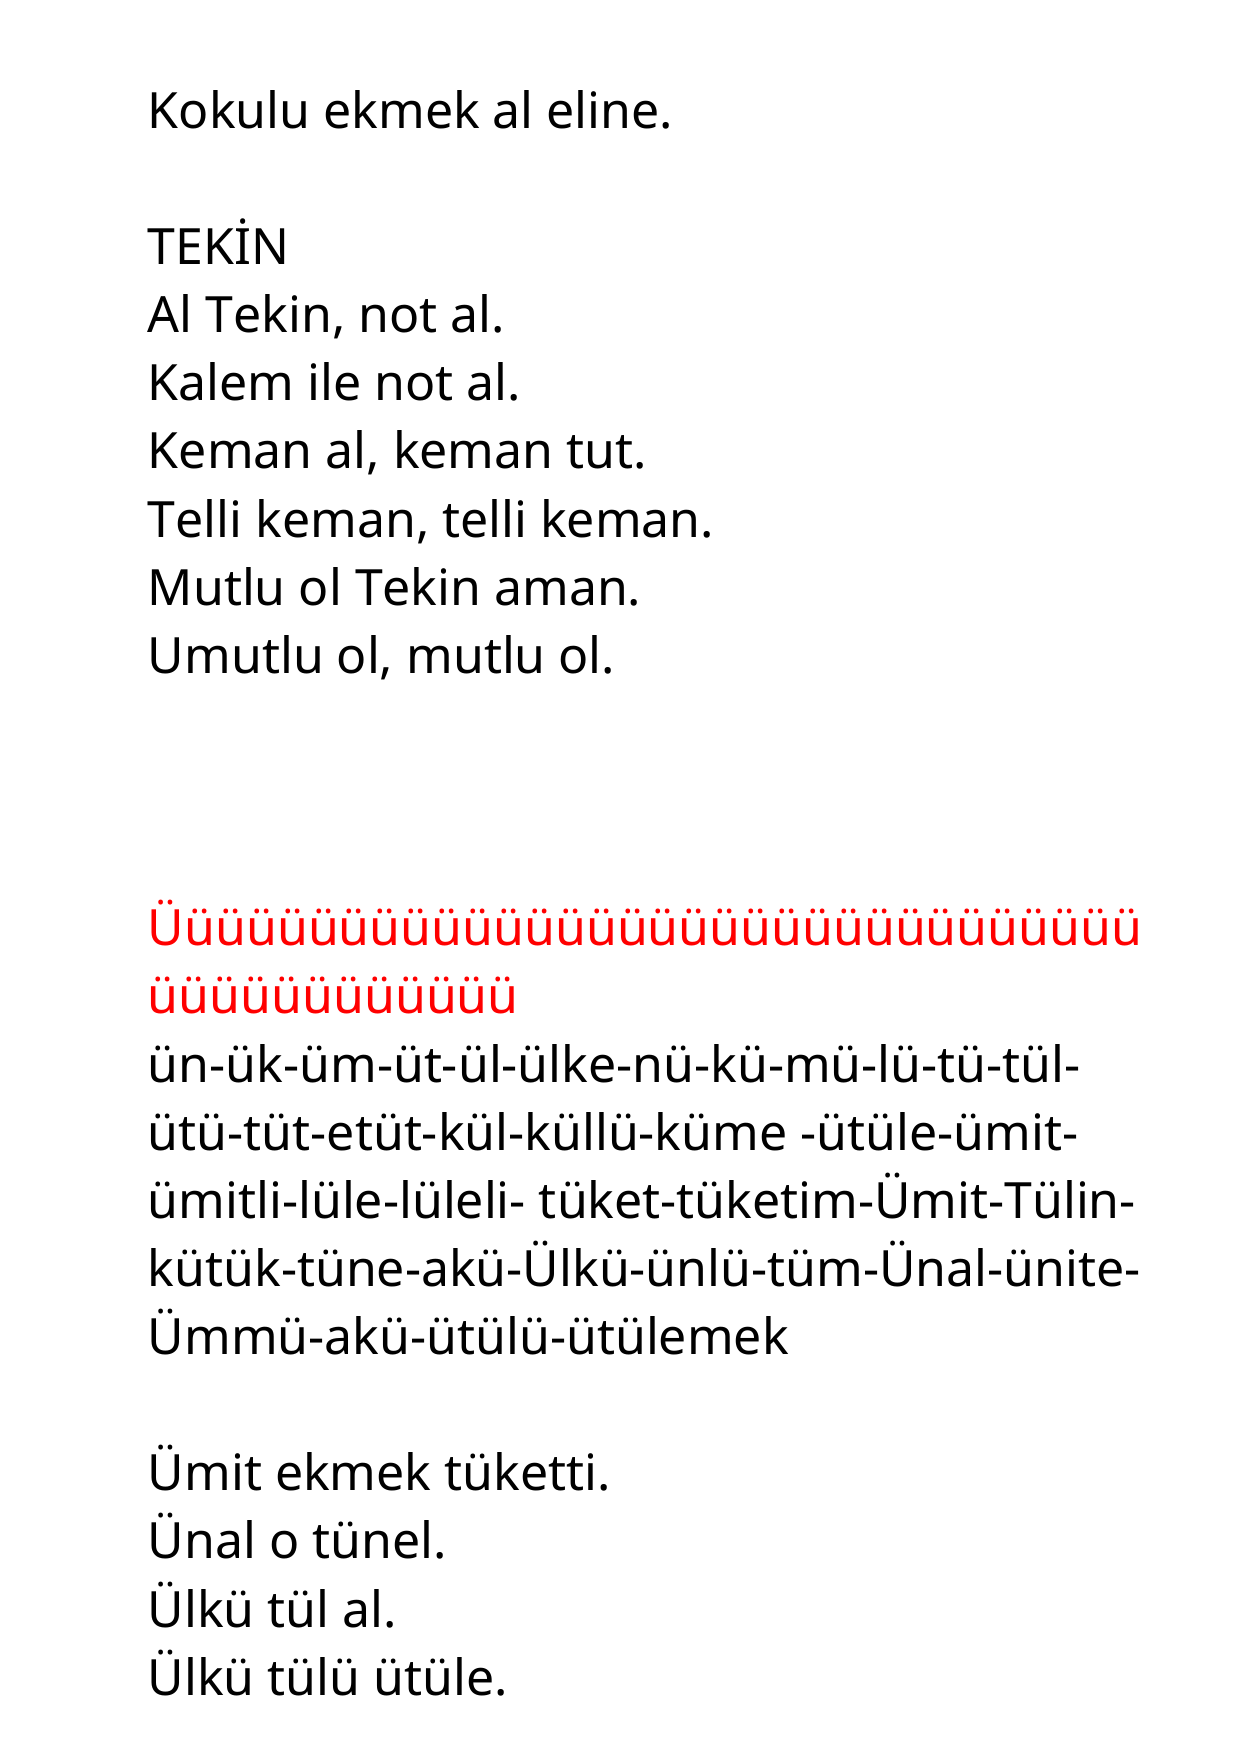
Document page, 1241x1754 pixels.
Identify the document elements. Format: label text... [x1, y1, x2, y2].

text TEKİN [148, 211, 1144, 279]
text Telli keman, telli keman. [148, 484, 1144, 552]
text Mutlu ol Tekin aman. [148, 552, 1144, 620]
text Kalem ile not al. [148, 347, 1144, 416]
text ün-ük-üm-üt-ül-ülke-nü-kü-mü-lü-tü-tül-ütü-tüt-etüt-kül-küllü-küme -ütüle-ümit-ümitli-lüle-lüleli- tüket-tüketim-Ümit-Tülin-kütük-tüne-akü-Ülkü-ünlü-tüm-Ünal-ünite-Ümmü-akü-ütülü-ütülemek [148, 1029, 1144, 1369]
text Keman al, keman tut. [148, 416, 1144, 484]
text Ülkü tül al. [148, 1574, 1144, 1642]
text Ülkü tülü ütüle. [148, 1642, 1144, 1710]
text Al Tekin, not al. [148, 279, 1144, 347]
text Ünal o tünel. [148, 1506, 1144, 1574]
text Üüüüüüüüüüüüüüüüüüüüüüüüüüüüüüüüüüüüüüüüüüüü [148, 892, 1144, 1029]
text Umutlu ol, mutlu ol. [148, 620, 1144, 688]
text Kokulu ekmek al eline. [148, 75, 1144, 143]
text Ümit ekmek tüketti. [148, 1437, 1144, 1506]
